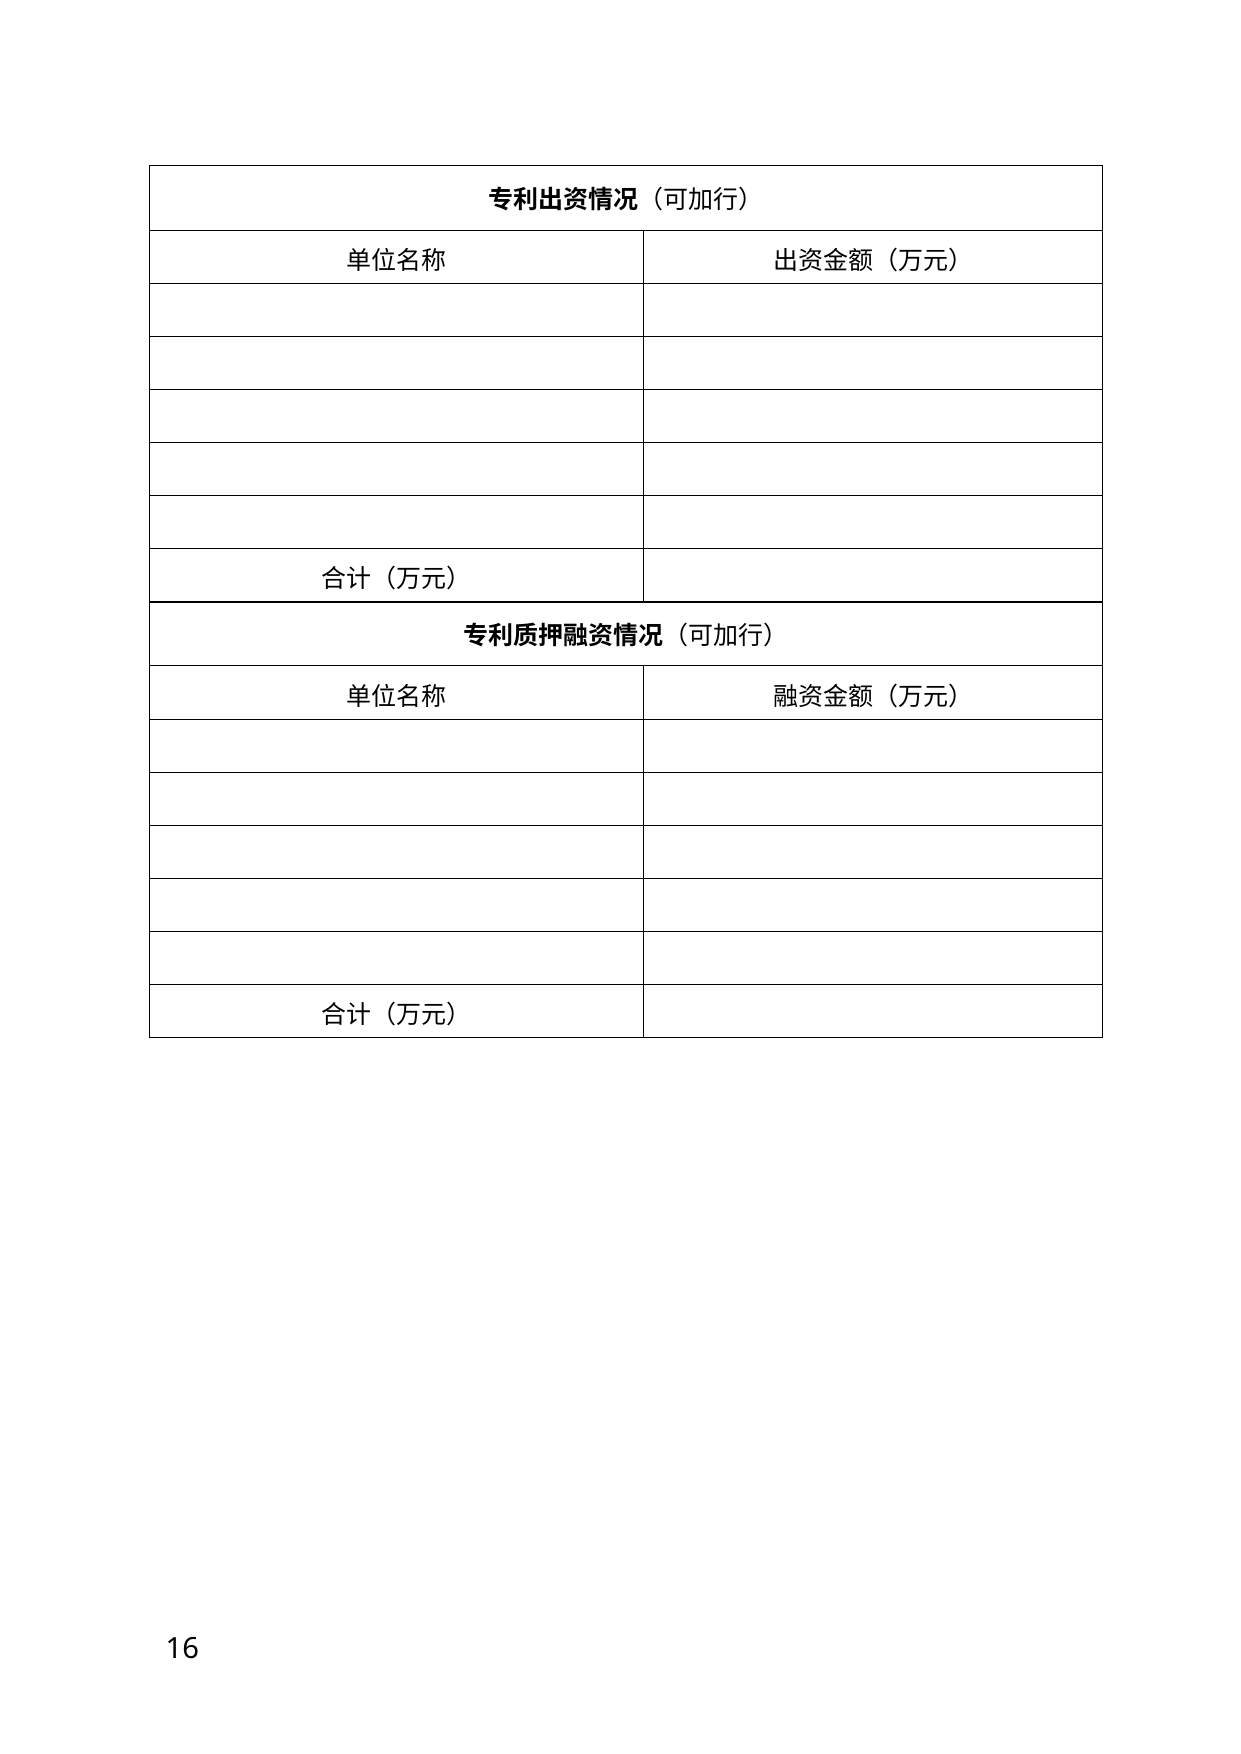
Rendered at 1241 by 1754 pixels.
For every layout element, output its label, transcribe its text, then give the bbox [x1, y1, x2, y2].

table_cell 专利出资情况（可加行） [150, 166, 1102, 229]
table_cell 合计（万元） [150, 985, 643, 1037]
table_cell [644, 879, 1102, 931]
table_cell [150, 879, 643, 931]
table_cell [150, 496, 643, 548]
table_cell 专利质押融资情况（可加行） [150, 603, 1102, 665]
table_cell 出资金额（万元） [644, 231, 1102, 283]
table_cell [644, 773, 1102, 825]
table_cell [150, 720, 643, 772]
table_cell [150, 932, 643, 984]
table_cell [644, 496, 1102, 548]
table_cell [644, 985, 1102, 1037]
table_cell [644, 284, 1102, 336]
table_cell 单位名称 [150, 666, 643, 718]
table_cell 融资金额（万元） [644, 666, 1102, 718]
table_cell [150, 773, 643, 825]
table_cell [644, 337, 1102, 389]
table_cell [644, 826, 1102, 878]
table_cell [644, 443, 1102, 495]
table_cell [644, 932, 1102, 984]
table_cell [644, 720, 1102, 772]
table_cell [150, 826, 643, 878]
table_cell [150, 284, 643, 336]
table_cell [150, 337, 643, 389]
table_cell [644, 549, 1102, 601]
table_cell [644, 390, 1102, 442]
table_cell 合计（万元） [150, 549, 643, 601]
table_cell 单位名称 [150, 231, 643, 283]
table_cell [150, 443, 643, 495]
table_cell [150, 390, 643, 442]
